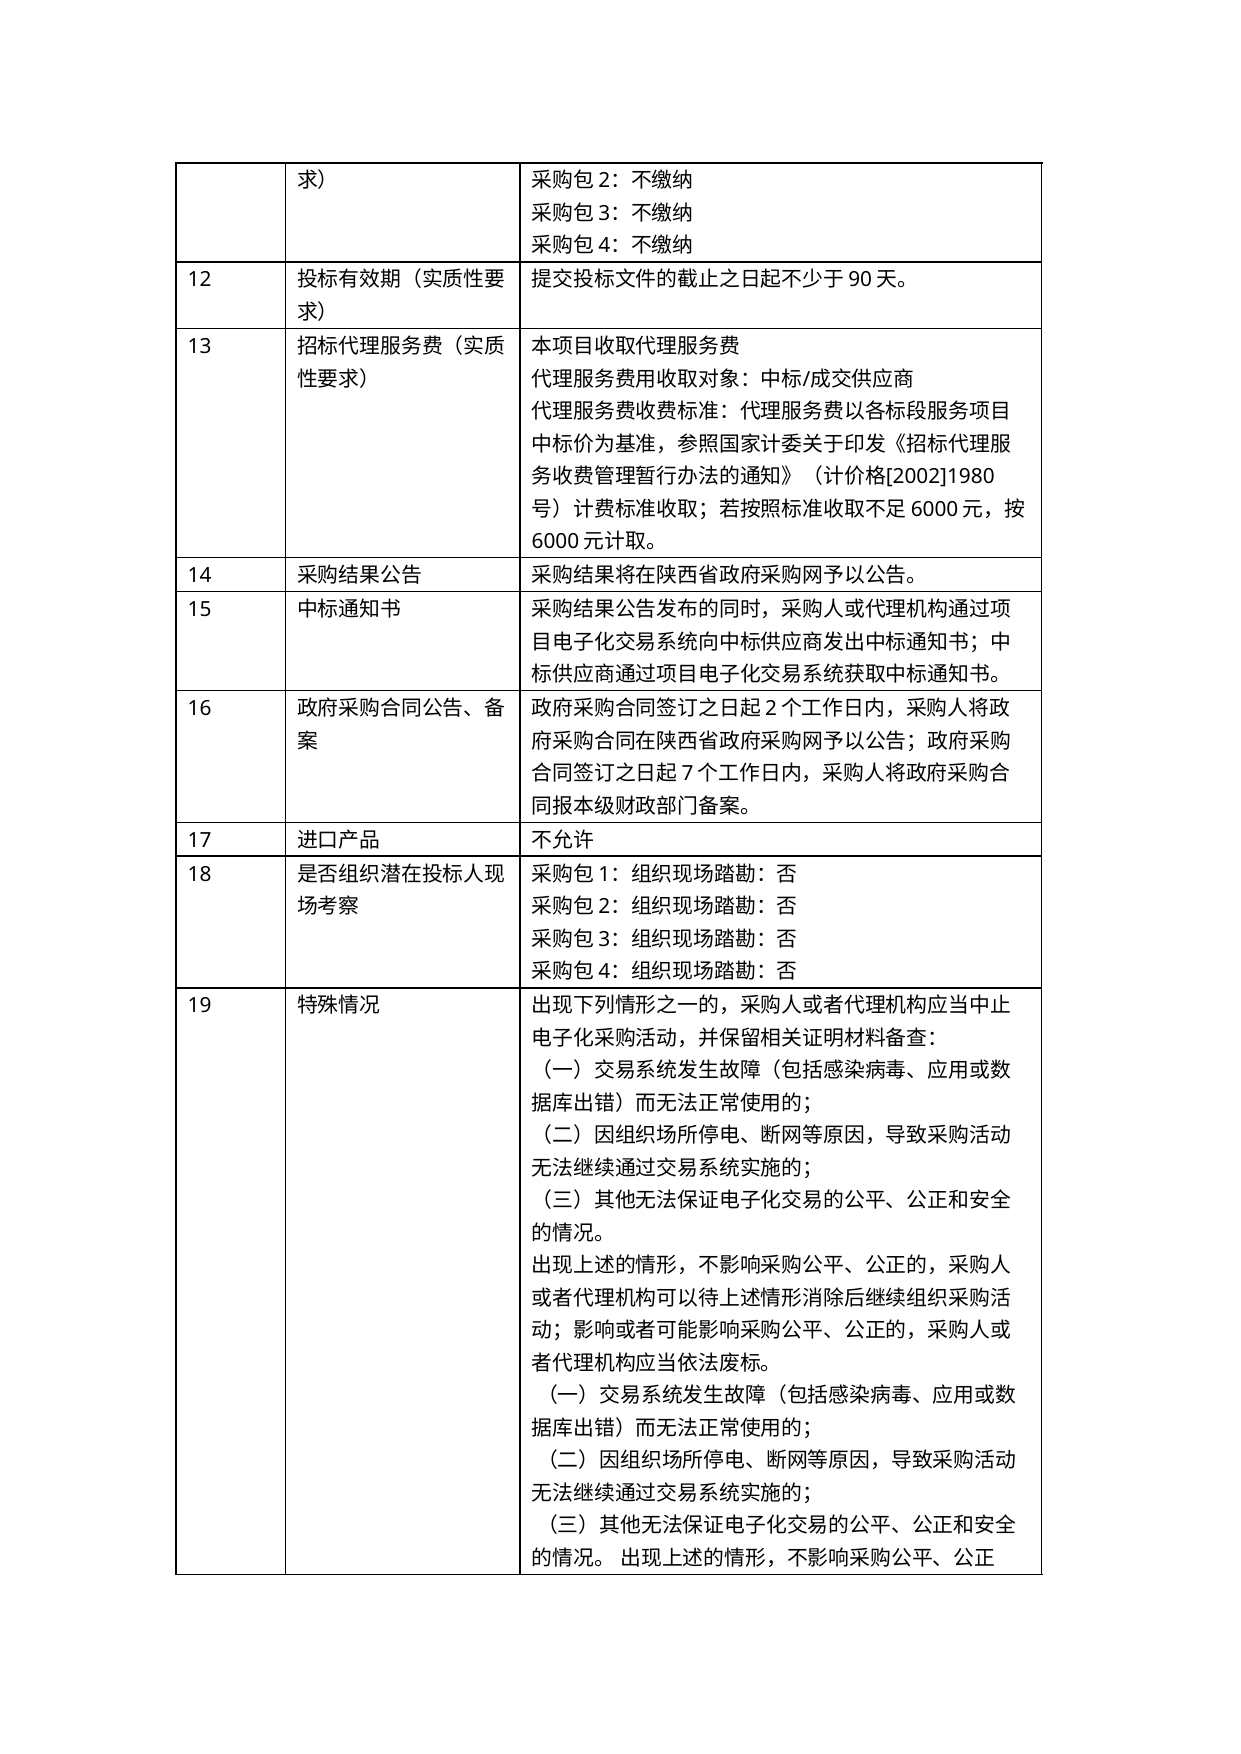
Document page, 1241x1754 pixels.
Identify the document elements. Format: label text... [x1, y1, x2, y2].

table_cell 采购结果公告发布的同时，采购人或代理机构通过项目电子化交易系统向中标供应商发出中标通知书；中标供应商通过项目电子化交易系统获取中标通知书。 [521, 592, 1041, 690]
table_cell 特殊情况 [286, 989, 519, 1573]
table_cell 采购包1：组织现场踏勘：否 采购包2：组织现场踏勘：否 采购包3：组织现场踏勘：否 采购包4：组织现场踏勘：否 [521, 857, 1041, 987]
table_cell 提交投标文件的截止之日起不少于90天。 [521, 263, 1041, 328]
table_cell 12 [177, 263, 285, 328]
table_cell 招标代理服务费（实质性要求） [286, 329, 519, 557]
table_cell 17 [177, 823, 285, 855]
table_cell 政府采购合同签订之日起2个工作日内，采购人将政府采购合同在陕西省政府采购网予以公告；政府采购合同签订之日起7个工作日内，采购人将政府采购合同报本级财政部门备案。 [521, 691, 1041, 821]
table_cell 13 [177, 329, 285, 557]
table_cell 中标通知书 [286, 592, 519, 690]
table_cell 18 [177, 857, 285, 987]
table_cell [521, 989, 1041, 1573]
table_cell 14 [177, 558, 285, 591]
table_cell 采购结果将在陕西省政府采购网予以公告。 [521, 558, 1041, 591]
table_cell 11 [177, 164, 285, 261]
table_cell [521, 164, 1041, 261]
table_cell 不允许 [521, 823, 1041, 855]
table_cell 进口产品 [286, 823, 519, 855]
table_cell 是否组织潜在投标人现场考察 [286, 857, 519, 987]
table_cell 政府采购合同公告、备案 [286, 691, 519, 821]
table_cell 16 [177, 691, 285, 821]
table_cell 本项目收取代理服务费 代理服务费用收取对象：中标/成交供应商 代理服务费收费标准：代理服务费以各标段服务项目中标价为基准，参照国家计委关于印发《招标代理服务收费管理暂行办法的通知》（计价格[2002]1980号）计费标准收取；若按照标准收取不足6000元，按6000元计取。 [521, 329, 1041, 557]
table_cell 15 [177, 592, 285, 690]
table_cell 采购结果公告 [286, 558, 519, 591]
table_cell 19 [177, 989, 285, 1573]
table_cell 投标有效期（实质性要求） [286, 263, 519, 328]
table_cell 履约保证金（实质性要求） [286, 164, 519, 261]
